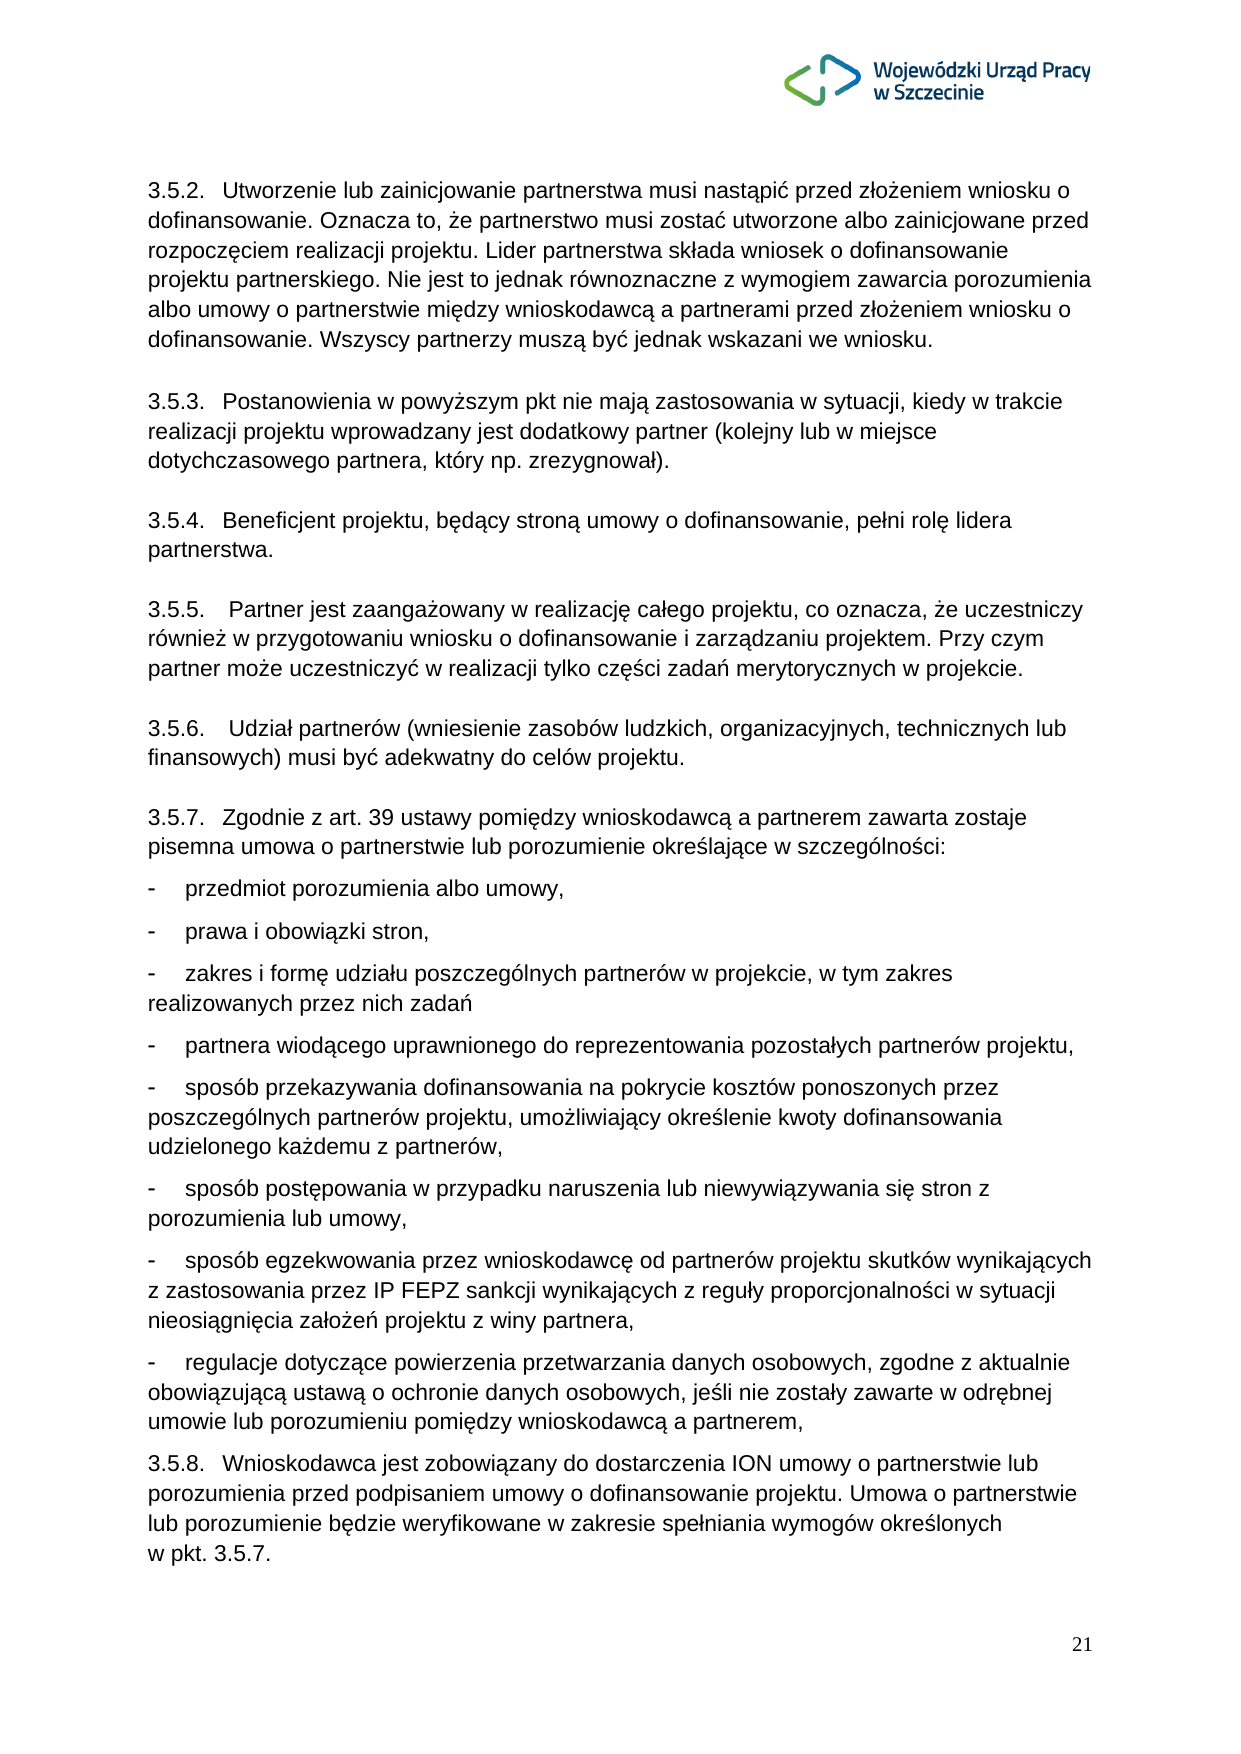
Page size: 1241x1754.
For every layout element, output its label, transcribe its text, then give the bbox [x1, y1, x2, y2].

list Zgodnie z art. 39 ustawy pomiędzy wnioskodawcą a partnerem zawarta zostaje pisemna umowa o partnerstwie lub porozumienie określające w szczególności: [148, 803, 1092, 859]
list Udział partnerów (wniesienie zasobów ludzkich, organizacyjnych, technicznych lub finansowych) musi być adekwatny do celów projektu. [148, 714, 1092, 771]
list sposób przekazywania dofinansowania na pokrycie kosztów ponoszonych przez poszczególnych partnerów projektu, umożliwiający określenie kwoty dofinansowania udzielonego każdemu z partnerów, [148, 1074, 1092, 1159]
list sposób egzekwowania przez wnioskodawcę od partnerów projektu skutków wynikających z zastosowania przez IP FEPZ sankcji wynikających z reguły proporcjonalności w sytuacji nieosiągnięcia założeń projektu z winy partnera, [148, 1247, 1092, 1333]
picture [784, 54, 1091, 106]
list Utworzenie lub zainicjowanie partnerstwa musi nastąpić przed złożeniem wniosku o dofinansowanie. Oznacza to, że partnerstwo musi zostać utworzone albo zainicjowane przed rozpoczęciem realizacji projektu. Lider partnerstwa składa wniosek o dofinansowanie projektu partnerskiego. Nie jest to jednak równoznaczne z wymogiem zawarcia porozumienia albo umowy o partnerstwie między wnioskodawcą a partnerami przed złożeniem wniosku o dofinansowanie. Wszyscy partnerzy muszą być jednak wskazani we wniosku. [148, 177, 1092, 352]
list zakres i formę udziału poszczególnych partnerów w projekcie, w tym zakres realizowanych przez nich zadań [148, 960, 1092, 1016]
list partnera wiodącego uprawnionego do reprezentowania pozostałych partnerów projektu, [148, 1032, 1092, 1058]
list Wnioskodawca jest zobowiązany do dostarczenia ION umowy o partnerstwie lub porozumienia przed podpisaniem umowy o dofinansowanie projektu. Umowa o partnerstwie lub porozumienie będzie weryfikowane w zakresie spełniania wymogów określonych w pkt. 3.5.7. [148, 1450, 1092, 1566]
list sposób postępowania w przypadku naruszenia lub niewywiązywania się stron z porozumienia lub umowy, [148, 1175, 1092, 1231]
list Partner jest zaangażowany w realizację całego projektu, co oznacza, że uczestniczy również w przygotowaniu wniosku o dofinansowanie i zarządzaniu projektem. Przy czym partner może uczestniczyć w realizacji tylko części zadań merytorycznych w projekcie. [148, 596, 1092, 681]
list Postanowienia w powyższym pkt nie mają zastosowania w sytuacji, kiedy w trakcie realizacji projektu wprowadzany jest dodatkowy partner (kolejny lub w miejsce dotychczasowego partnera, który np. zrezygnował). [148, 388, 1092, 474]
list Beneficjent projektu, będący stroną umowy o dofinansowanie, pełni rolę lidera partnerstwa. [148, 507, 1092, 563]
list przedmiot porozumienia albo umowy, [148, 875, 1092, 902]
list regulacje dotyczące powierzenia przetwarzania danych osobowych, zgodne z aktualnie obowiązującą ustawą o ochronie danych osobowych, jeśli nie zostały zawarte w odrębnej umowie lub porozumieniu pomiędzy wnioskodawcą a partnerem, [148, 1349, 1092, 1434]
list prawa i obowiązki stron, [148, 918, 1092, 944]
